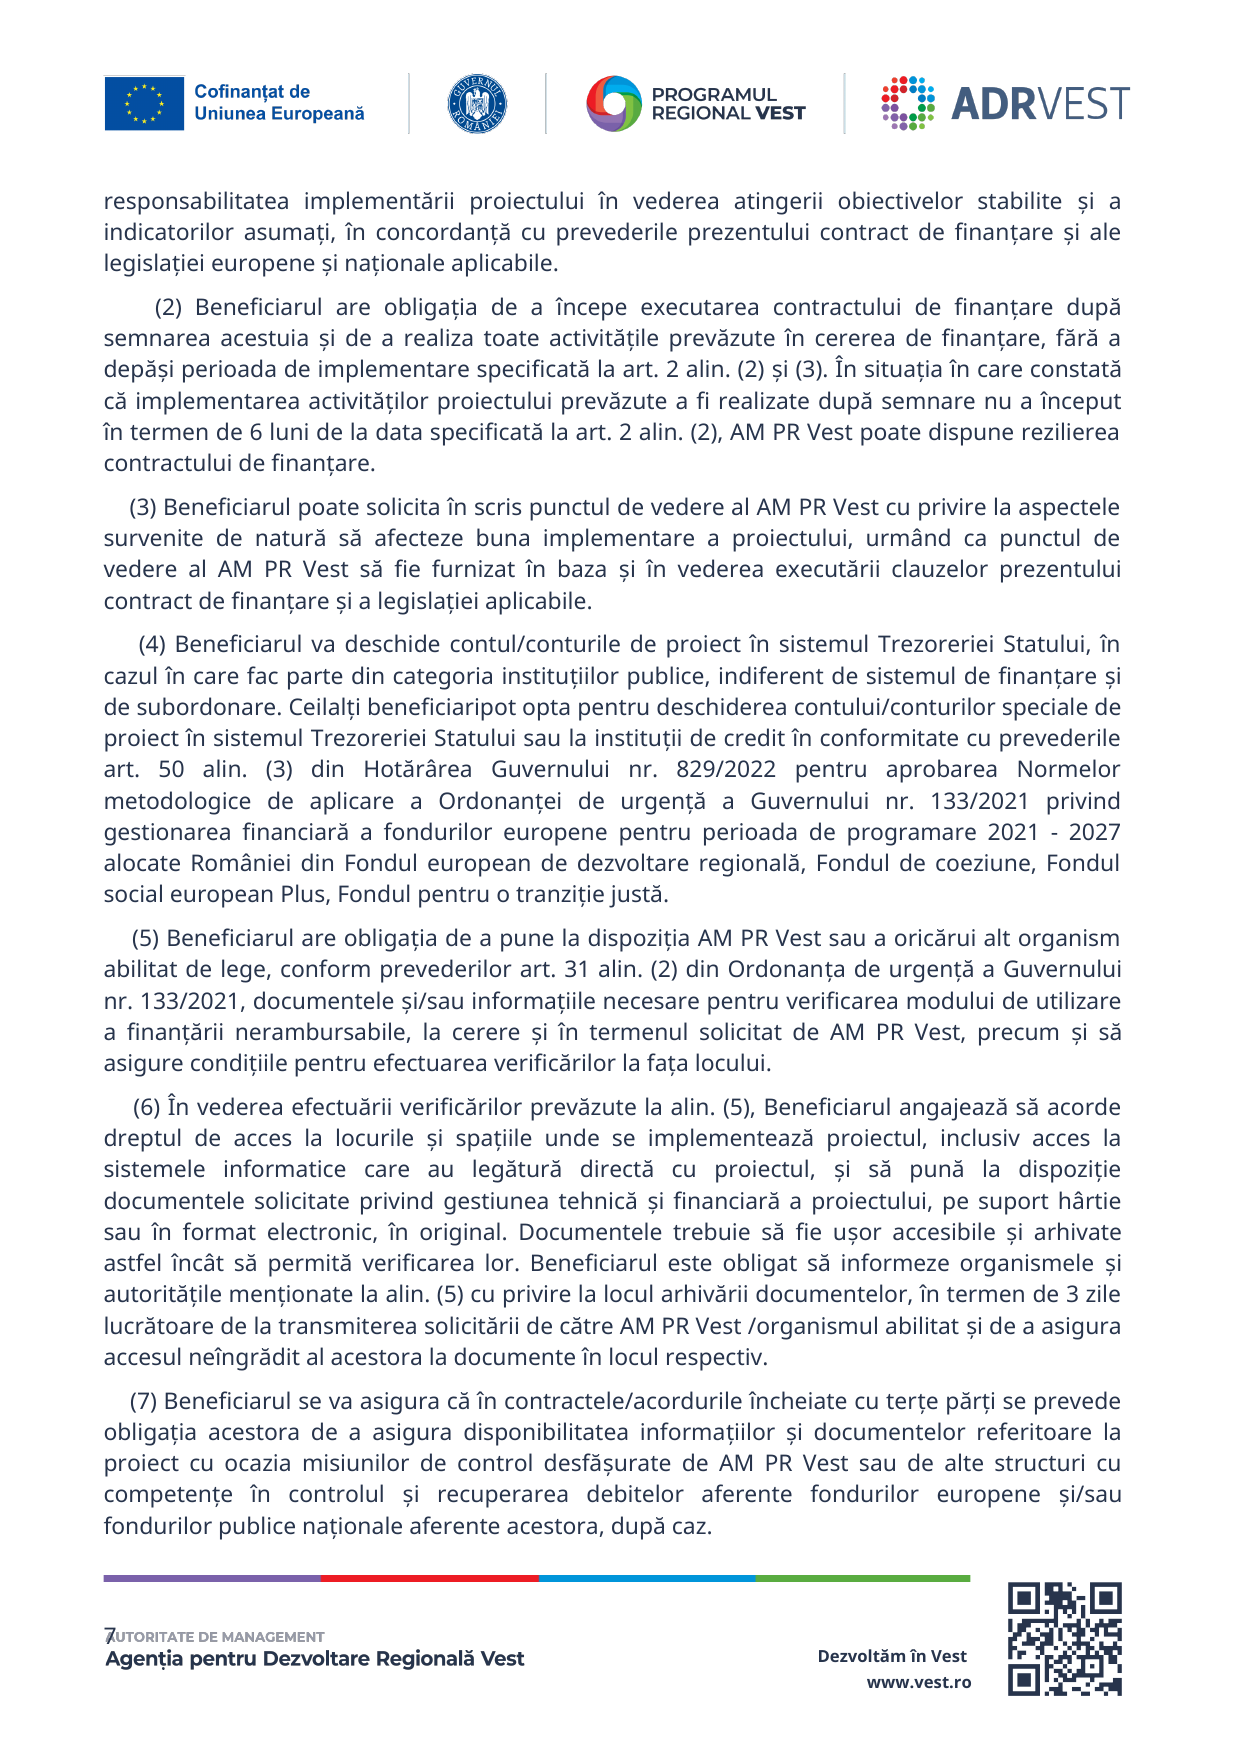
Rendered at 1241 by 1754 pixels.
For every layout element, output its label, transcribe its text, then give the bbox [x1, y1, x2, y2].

picture [1000, 1574, 1131, 1705]
text (3) Beneficiarul poate solicita în scris punctul de vedere al AM PR Vest cu privire la aspectele survenite de natură să afecteze buna implementare a proiectului, urmând ca punctul de vedere al AM PR Vest să fie furnizat în baza şi în vederea executării clauzelor prezentului contract de finanţare şi a legislaţiei aplicabile. [103, 491, 1122, 616]
text (4) Beneficiarul va deschide contul/conturile de proiect în sistemul Trezoreriei Statului, în cazul în care fac parte din categoria instituţiilor publice, indiferent de sistemul de finanţare şi de subordonare. Ceilalţi beneficiaripot opta pentru deschiderea contului/conturilor speciale de proiect în sistemul Trezoreriei Statului sau la instituţii de credit în conformitate cu prevederile art. 50 alin. (3) din Hotărârea Guvernului nr. 829/2022 pentru aprobarea Normelor metodologice de aplicare a Ordonanţei de urgenţă a Guvernului nr. 133/2021 privind gestionarea financiară a fondurilor europene pentru perioada de programare 2021 - 2027 alocate României din Fondul european de dezvoltare regională, Fondul de coeziune, Fondul social european Plus, Fondul pentru o tranziţie justă. [103, 628, 1122, 909]
text (2) Beneficiarul are obligaţia de a începe executarea contractului de finanţare după semnarea acestuia şi de a realiza toate activităţile prevăzute în cererea de finanţare, fără a depăşi perioada de implementare specificată la art. 2 alin. (2) şi (3). În situaţia în care constată că implementarea activităţilor proiectului prevăzute a fi realizate după semnare nu a început în termen de 6 luni de la data specificată la art. 2 alin. (2), AM PR Vest poate dispune rezilierea contractului de finanţare. [103, 291, 1122, 478]
text (7) Beneficiarul se va asigura că în contractele/acordurile încheiate cu terţe părţi se prevede obligaţia acestora de a asigura disponibilitatea informaţiilor şi documentelor referitoare la proiect cu ocazia misiunilor de control desfăşurate de AM PR Vest sau de alte structuri cu competenţe în controlul şi recuperarea debitelor aferente fondurilor europene şi/sau fondurilor publice naţionale aferente acestora, după caz. [103, 1384, 1122, 1541]
text (5) Beneficiarul are obligaţia de a pune la dispoziţia AM PR Vest sau a oricărui alt organism abilitat de lege, conform prevederilor art. 31 alin. (2) din Ordonanţa de urgenţă a Guvernului nr. 133/2021, documentele şi/sau informaţiile necesare pentru verificarea modului de utilizare a finanţării nerambursabile, la cerere şi în termenul solicitat de AM PR Vest, precum şi să asigure condiţiile pentru efectuarea verificărilor la faţa locului. [103, 922, 1122, 1078]
picture [103, 73, 1131, 134]
text (6) În vederea efectuării verificărilor prevăzute la alin. (5), Beneficiarul angajează să acorde dreptul de acces la locurile şi spaţiile unde se implementează proiectul, inclusiv acces la sistemele informatice care au legătură directă cu proiectul, şi să pună la dispoziţie documentele solicitate privind gestiunea tehnică şi financiară a proiectului, pe suport hârtie sau în format electronic, în original. Documentele trebuie să fie uşor accesibile şi arhivate astfel încât să permită verificarea lor. Beneficiarul este obligat să informeze organismele şi autorităţile menţionate la alin. (5) cu privire la locul arhivării documentelor, în termen de 3 zile lucrătoare de la transmiterea solicitării de către AM PR Vest /organismul abilitat şi de a asigura accesul neîngrădit al acestora la documente în locul respectiv. [103, 1091, 1122, 1372]
